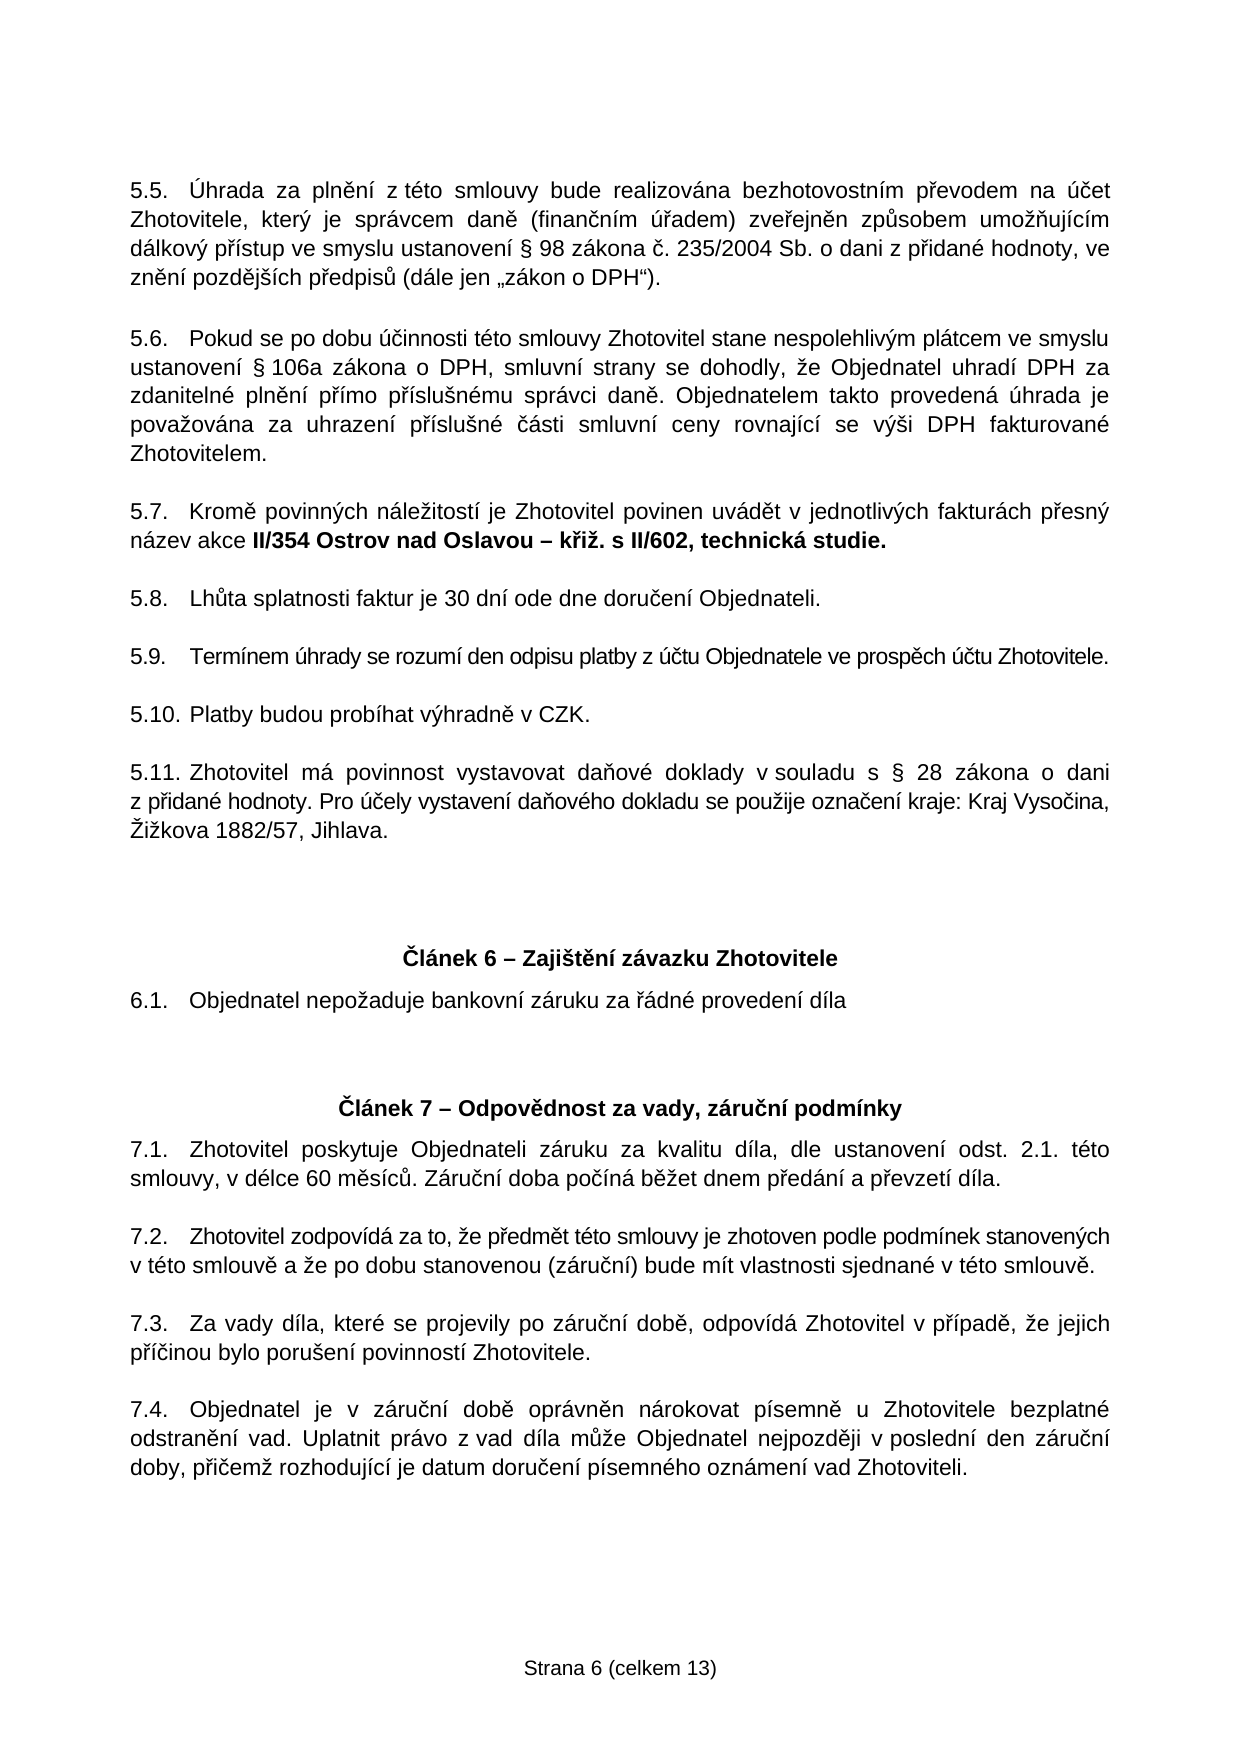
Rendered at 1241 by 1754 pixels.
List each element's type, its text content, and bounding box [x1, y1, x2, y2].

text 6.1. Objednatel nepožaduje bankovní záruku za řádné provedení díla [130, 987, 1110, 1013]
list Platby budou probíhat výhradně v CZK. [130, 701, 1110, 727]
list Pokud se po dobu účinnosti této smlouvy Zhotovitel stane nespolehlivým plátcem ve smyslu ustanovení § 106a zákona o DPH, smluvní strany se dohodly, že Objednatel uhradí DPH za zdanitelné plnění přímo příslušnému správci daně. Objednatelem takto provedená úhrada je považována za uhrazení příslušné části smluvní ceny rovnající se výši DPH fakturované Zhotovitelem. [130, 324, 1110, 467]
list Lhůta splatnosti faktur je 30 dní ode dne doručení Objednateli. [130, 585, 1110, 612]
list Za vady díla, které se projevily po záruční době, odpovídá Zhotovitel v případě, že jejich příčinou bylo porušení povinností Zhotovitele. [130, 1309, 1110, 1365]
list Kromě povinných náležitostí je Zhotovitel povinen uvádět v jednotlivých fakturách přesný název akce II/354 Ostrov nad Oslavou – křiž. s II/602, technická studie. [130, 498, 1110, 554]
text Článek 7 – Odpovědnost za vady, záruční podmínky [130, 1094, 1110, 1121]
list Úhrada za plnění z této smlouvy bude realizována bezhotovostním převodem na účet Zhotovitele, který je správcem daně (finančním úřadem) zveřejněn způsobem umožňujícím dálkový přístup ve smyslu ustanovení § 98 zákona č. 235/2004 Sb. o dani z přidané hodnoty, ve znění pozdějších předpisů (dále jen „zákon o DPH“). [130, 177, 1110, 290]
list Termínem úhrady se rozumí den odpisu platby z účtu Objednatele ve prospěch účtu Zhotovitele. [130, 643, 1110, 669]
list Zhotovitel má povinnost vystavovat daňové doklady v souladu s § 28 zákona o dani z přidané hodnoty. Pro účely vystavení daňového dokladu se použije označení kraje: Kraj Vysočina, Žižkova 1882/57, Jihlava. [130, 759, 1110, 843]
list Zhotovitel poskytuje Objednateli záruku za kvalitu díla, dle ustanovení odst. 2.1. této smlouvy, v délce 60 měsíců. Záruční doba počíná běžet dnem předání a převzetí díla. [130, 1136, 1110, 1191]
text Článek 6 – Zajištění závazku Zhotovitele [130, 945, 1110, 972]
list Objednatel je v záruční době oprávněn nárokovat písemně u Zhotovitele bezplatné odstranění vad. Uplatnit právo z vad díla může Objednatel nejpozději v poslední den záruční doby, přičemž rozhodující je datum doručení písemného oznámení vad Zhotoviteli. [130, 1396, 1110, 1481]
list Zhotovitel zodpovídá za to, že předmět této smlouvy je zhotoven podle podmínek stanovených v této smlouvě a že po dobu stanovenou (záruční) bude mít vlastnosti sjednané v této smlouvě. [130, 1223, 1110, 1278]
